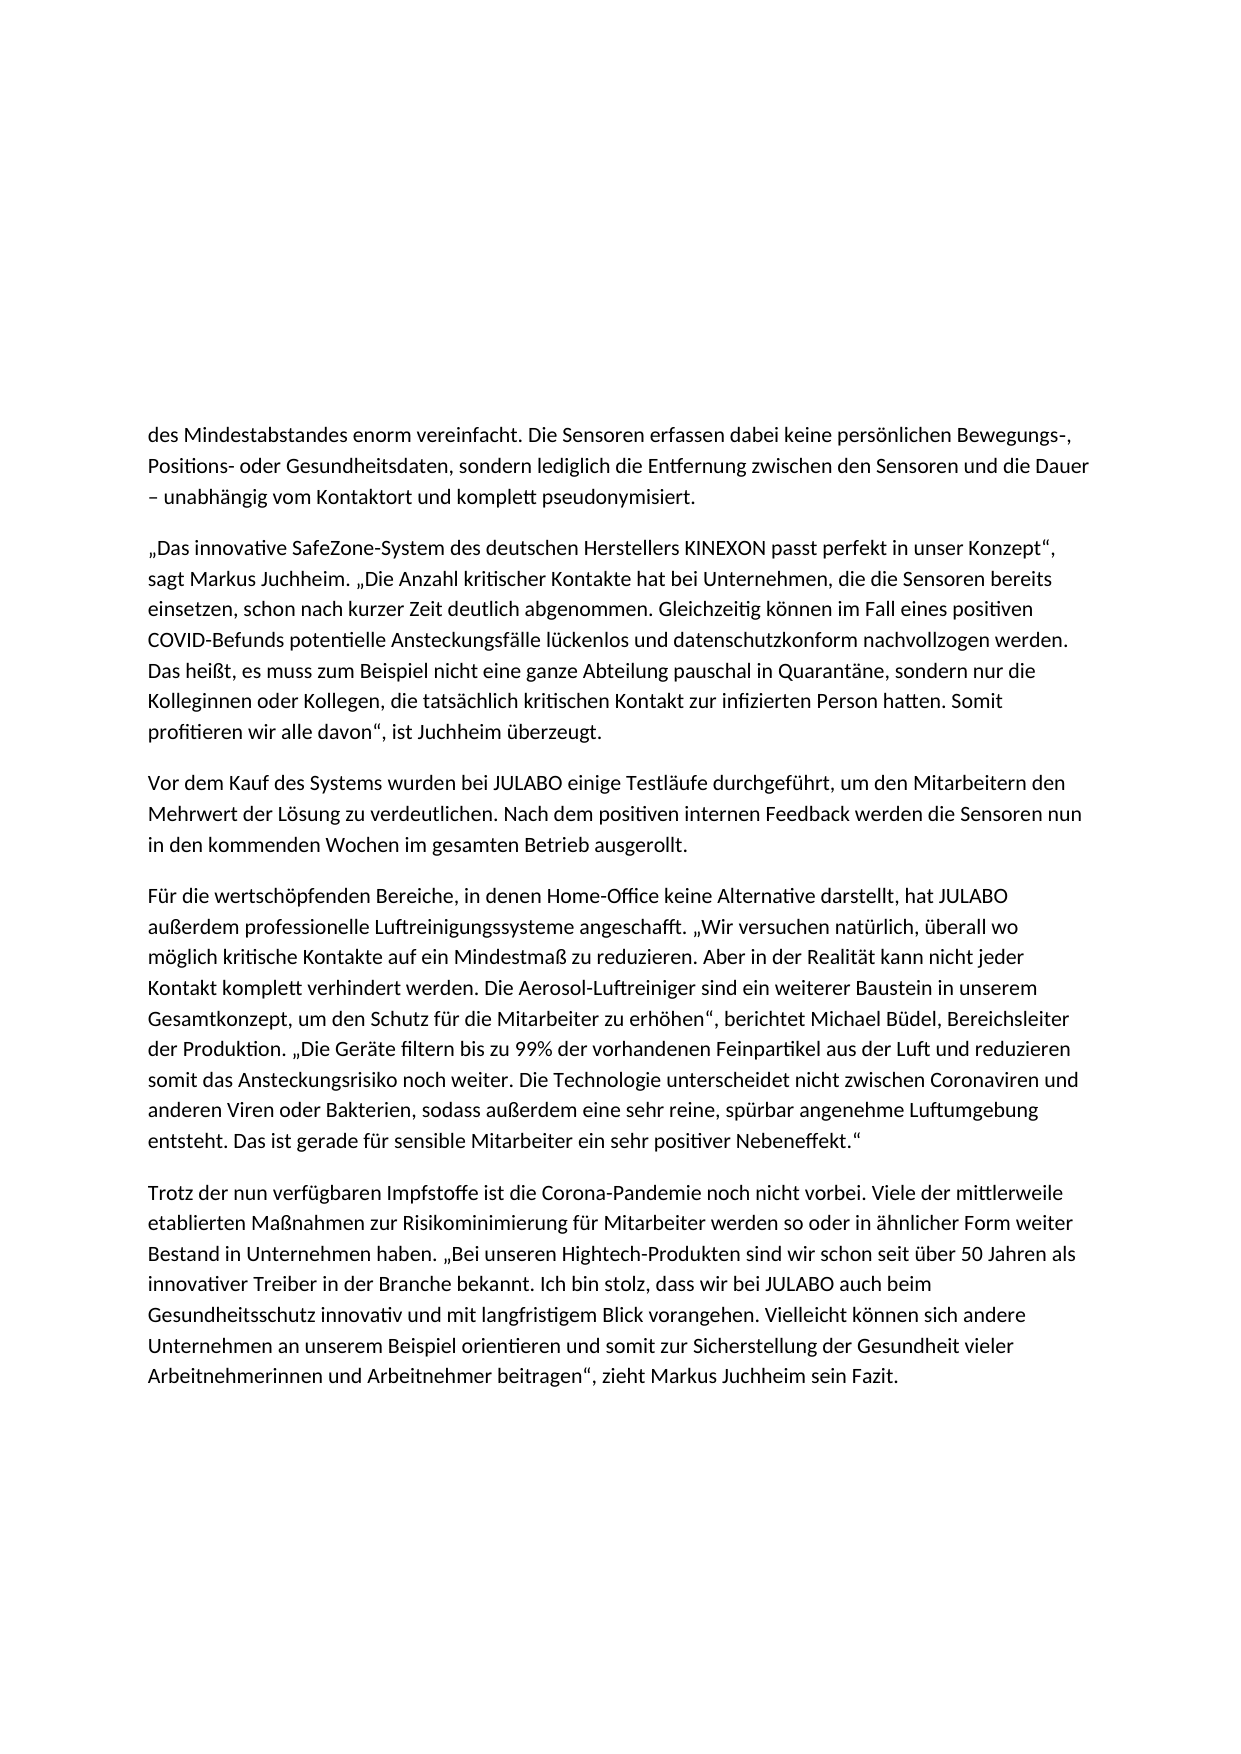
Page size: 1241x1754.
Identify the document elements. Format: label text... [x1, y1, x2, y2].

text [148, 421, 1093, 509]
text Vor dem Kauf des Systems wurden bei JULABO einige Testläufe durchgeführt, um den Mitarbeitern den Mehrwert der Lösung zu verdeutlichen. Nach dem positiven internen Feedback werden die Sensoren nun in den kommenden Wochen im gesamten Betrieb ausgerollt. [148, 769, 1093, 857]
text Trotz der nun verfügbaren Impfstoffe ist die Corona-Pandemie noch nicht vorbei. Viele der mittlerweile etablierten Maßnahmen zur Risikominimierung für Mitarbeiter werden so oder in ähnlicher Form weiter Bestand in Unternehmen haben. „Bei unseren Hightech-Produkten sind wir schon seit über 50 Jahren als innovativer Treiber in der Branche bekannt. Ich bin stolz, dass wir bei JULABO auch beim Gesundheitsschutz innovativ und mit langfristigem Blick vorangehen. Vielleicht können sich andere Unternehmen an unserem Beispiel orientieren und somit zur Sicherstellung der Gesundheit vieler Arbeitnehmerinnen und Arbeitnehmer beitragen“, zieht Markus Juchheim sein Fazit. [148, 1179, 1093, 1389]
text Für die wertschöpfenden Bereiche, in denen Home-Office keine Alternative darstellt, hat JULABO außerdem professionelle Luftreinigungssysteme angeschafft. „Wir versuchen natürlich, überall wo möglich kritische Kontakte auf ein Mindestmaß zu reduzieren. Aber in der Realität kann nicht jeder Kontakt komplett verhindert werden. Die Aerosol-Luftreiniger sind ein weiterer Baustein in unserem Gesamtkonzept, um den Schutz für die Mitarbeiter zu erhöhen“, berichtet Michael Büdel, Bereichsleiter der Produktion. „Die Geräte filtern bis zu 99% der vorhandenen Feinpartikel aus der Luft und reduzieren somit das Ansteckungsrisiko noch weiter. Die Technologie unterscheidet nicht zwischen Coronaviren und anderen Viren oder Bakterien, sodass außerdem eine sehr reine, spürbar angenehme Luftumgebung entsteht. Das ist gerade für sensible Mitarbeiter ein sehr positiver Nebeneffekt.“ [148, 882, 1093, 1154]
text „Das innovative SafeZone-System des deutschen Herstellers KINEXON passt perfekt in unser Konzept“, sagt Markus Juchheim. „Die Anzahl kritischer Kontakte hat bei Unternehmen, die die Sensoren bereits einsetzen, schon nach kurzer Zeit deutlich abgenommen. Gleichzeitig können im Fall eines positiven COVID-Befunds potentielle Ansteckungsfälle lückenlos und datenschutzkonform nachvollzogen werden. Das heißt, es muss zum Beispiel nicht eine ganze Abteilung pauschal in Quarantäne, sondern nur die Kolleginnen oder Kollegen, die tatsächlich kritischen Kontakt zur infizierten Person hatten. Somit profitieren wir alle davon“, ist Juchheim überzeugt. [148, 534, 1093, 745]
